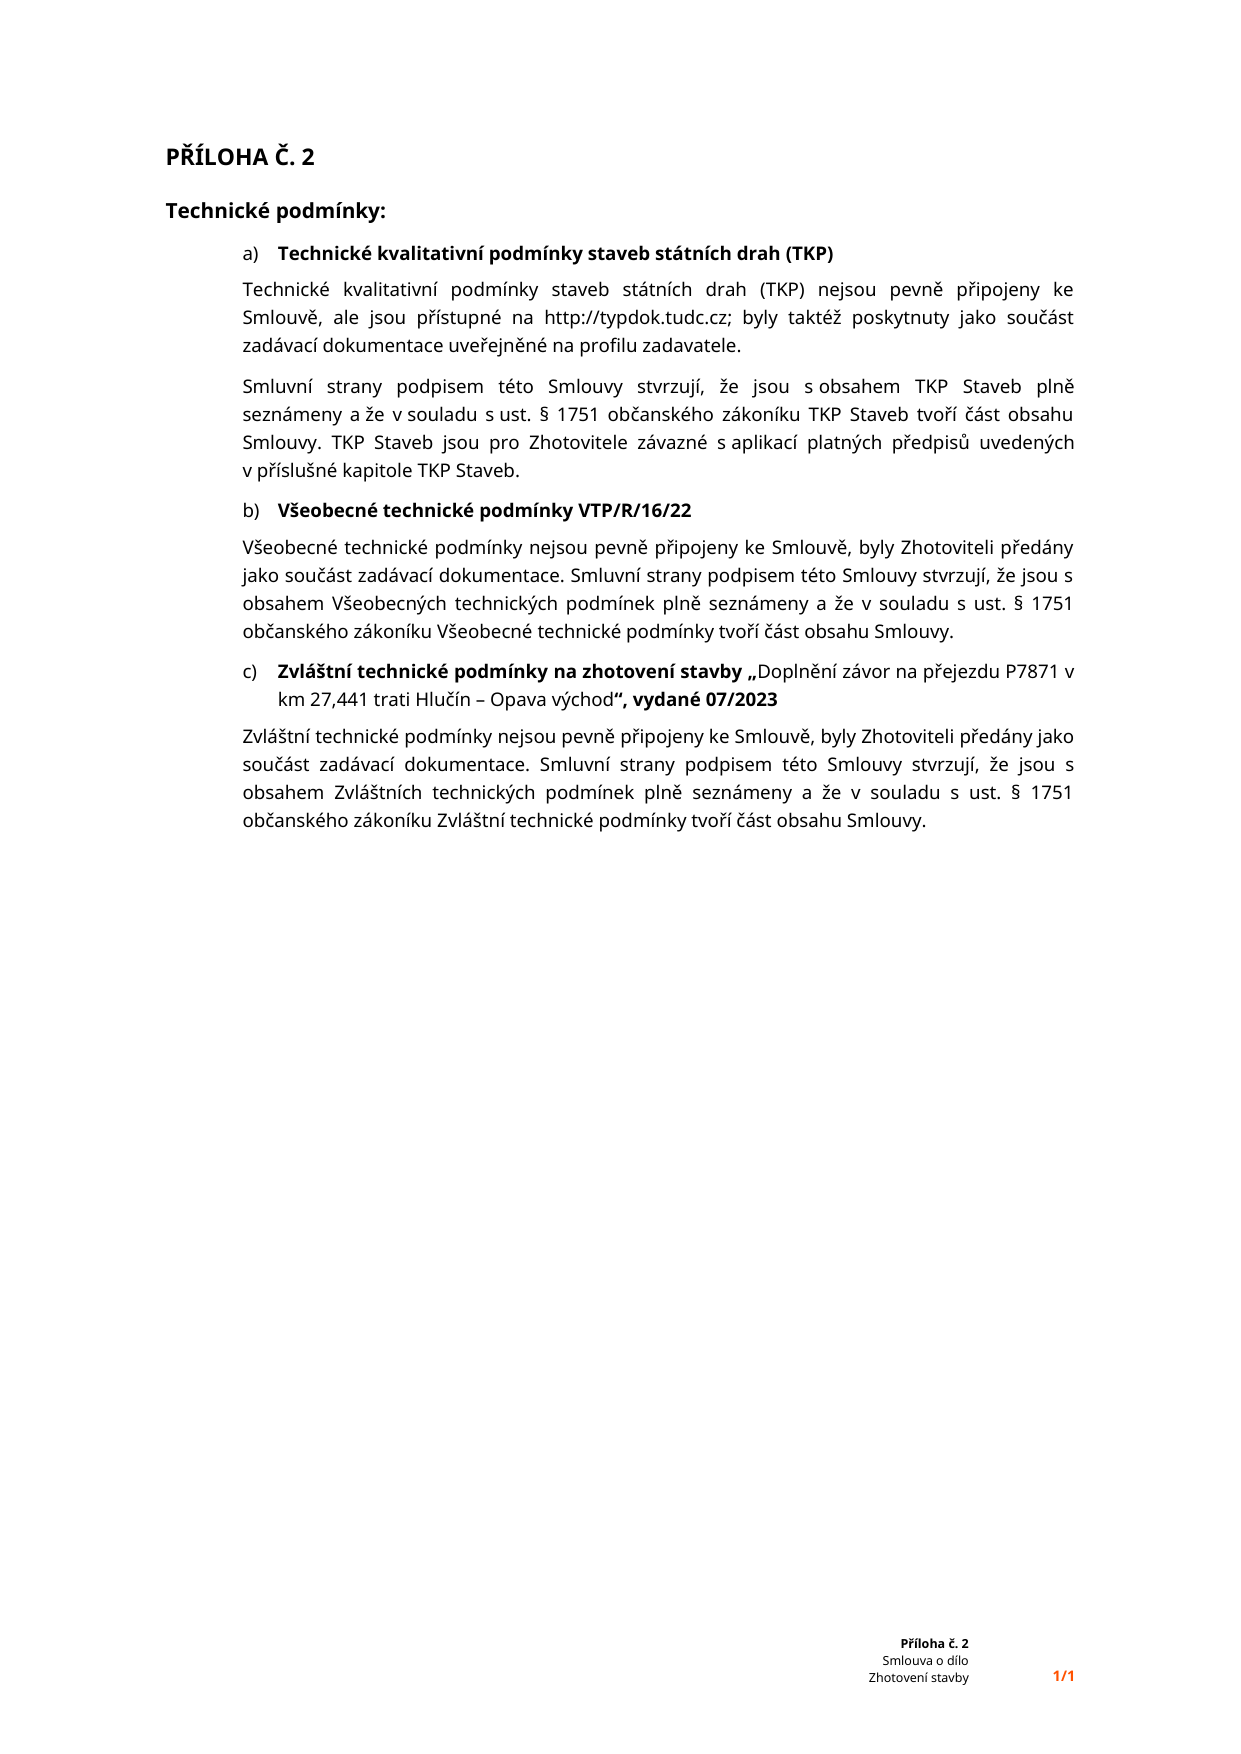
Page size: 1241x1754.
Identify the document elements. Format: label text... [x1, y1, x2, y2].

text Technické kvalitativní podmínky staveb státních drah (TKP) nejsou pevně připojeny ke Smlouvě, ale jsou přístupné na http://typdok.tudc.cz; byly taktéž poskytnuty jako součást zadávací dokumentace uveřejněné na profilu zadavatele. [242, 277, 1075, 358]
text Smluvní strany podpisem této Smlouvy stvrzují, že jsou s obsahem TKP Staveb plně seznámeny a že v souladu s ust. § 1751 občanského zákoníku TKP Staveb tvoří část obsahu Smlouvy. TKP Staveb jsou pro Zhotovitele závazné s aplikací platných předpisů uvedených v příslušné kapitole TKP Staveb. [242, 373, 1075, 483]
text Zvláštní technické podmínky nejsou pevně připojeny ke Smlouvě, byly Zhotoviteli předány jako součást zadávací dokumentace. Smluvní strany podpisem této Smlouvy stvrzují, že jsou s obsahem Zvláštních technických podmínek plně seznámeny a že v souladu s ust. § 1751 občanského zákoníku Zvláštní technické podmínky tvoří část obsahu Smlouvy. [242, 723, 1075, 833]
list Technické kvalitativní podmínky staveb státních drah (TKP) [242, 240, 1075, 266]
text Všeobecné technické podmínky nejsou pevně připojeny ke Smlouvě, byly Zhotoviteli předány jako součást zadávací dokumentace. Smluvní strany podpisem této Smlouvy stvrzují, že jsou s obsahem Všeobecných technických podmínek plně seznámeny a že v souladu s ust. § 1751 občanského zákoníku Všeobecné technické podmínky tvoří část obsahu Smlouvy. [242, 534, 1075, 644]
list Zvláštní technické podmínky na zhotovení stavby „“, vydané 07/2023 [242, 659, 1075, 712]
list Všeobecné technické podmínky VTP/R/16/22 [242, 498, 1075, 523]
text Technické podmínky: [165, 197, 1075, 225]
text Příloha č. 2 [165, 141, 1075, 173]
